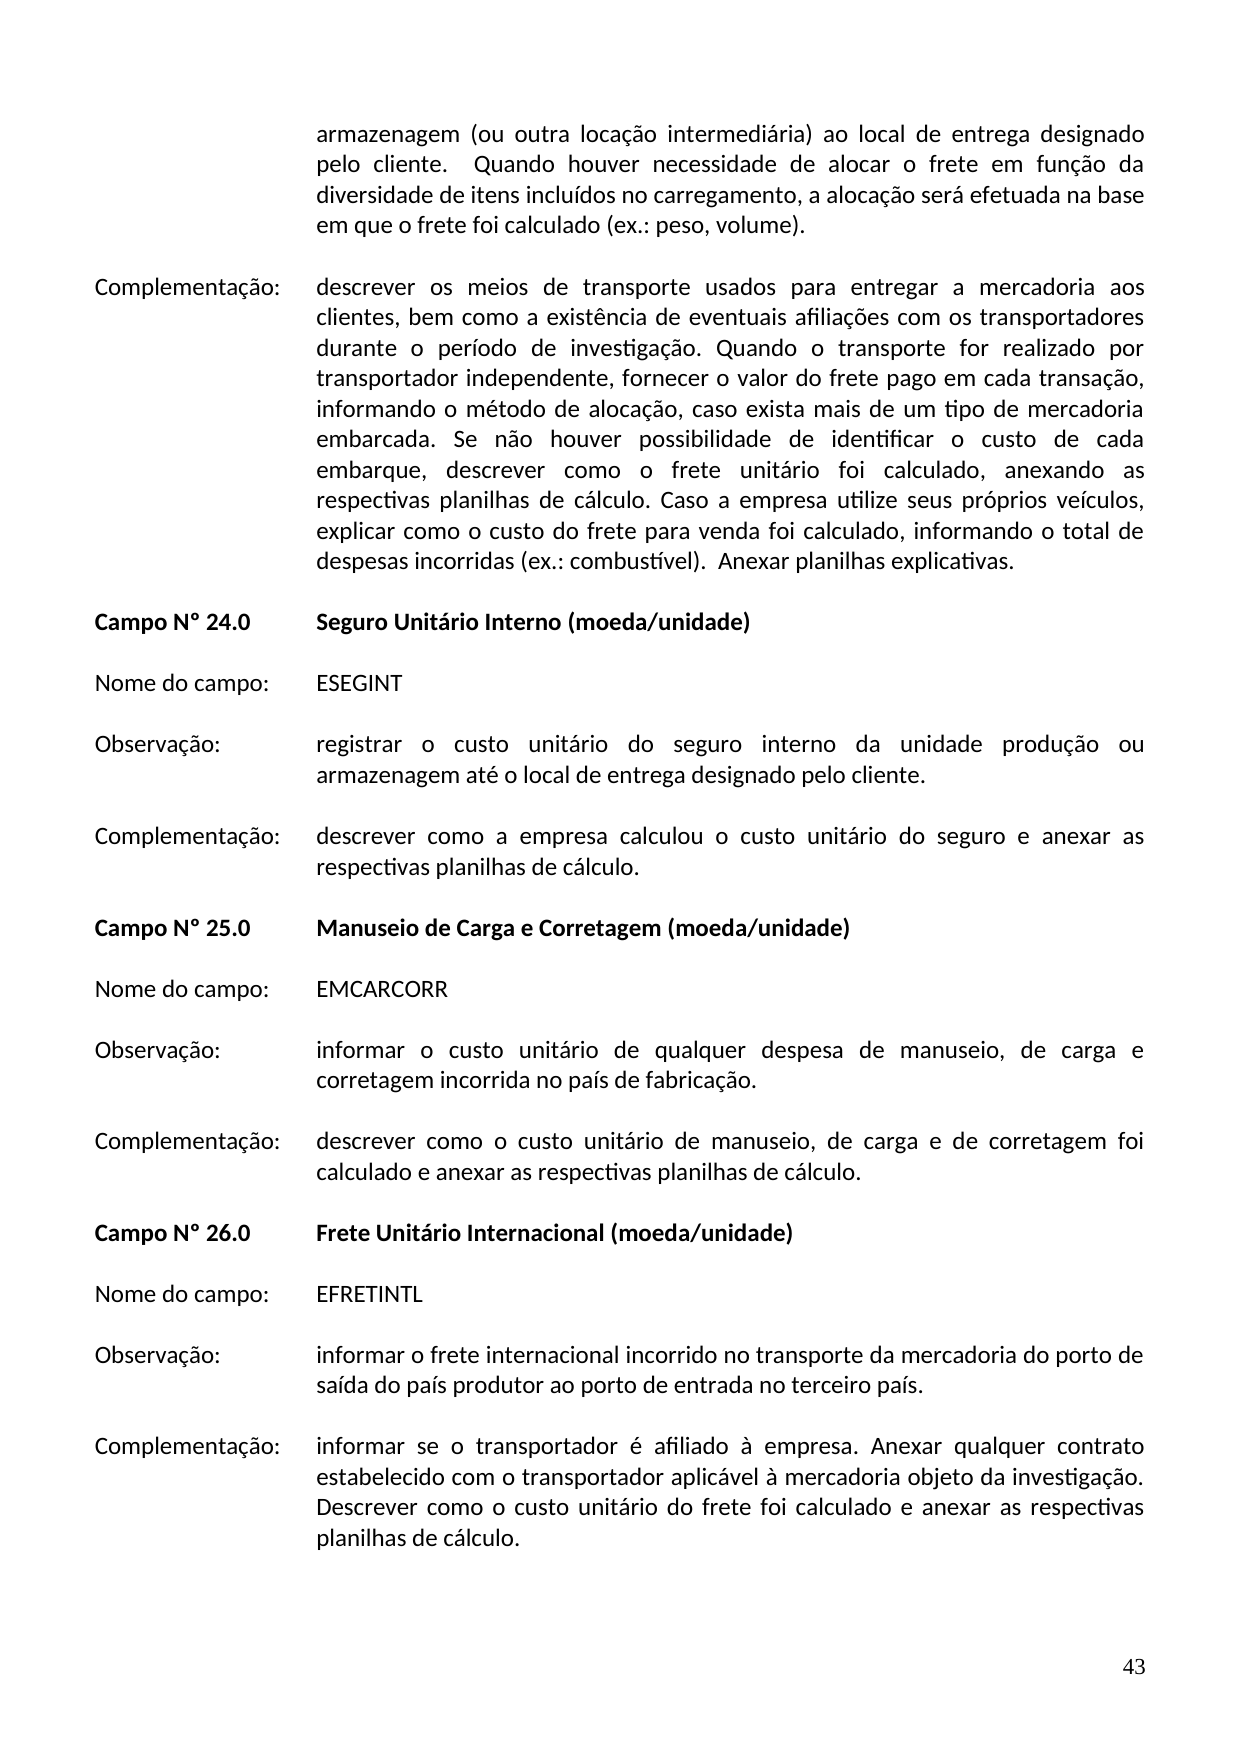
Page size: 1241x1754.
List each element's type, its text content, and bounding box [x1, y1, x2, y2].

text Complementação: descrever como a empresa calculou o custo unitário do seguro e anexar as respectivas planilhas de cálculo. [94, 820, 1146, 881]
text Campo Nº 26.0 Frete Unitário Internacional (moeda/unidade) [94, 1217, 1146, 1247]
text Observação: registrar o custo unitário do seguro interno da unidade produção ou armazenagem até o local de entrega designado pelo cliente. [94, 728, 1146, 789]
text Observação: informar o frete internacional incorrido no transporte da mercadoria do porto de saída do país produtor ao porto de entrada no terceiro país. [94, 1339, 1146, 1400]
text Complementação: informar se o transportador é afiliado à empresa. Anexar qualquer contrato estabelecido com o transportador aplicável à mercadoria objeto da investigação. Descrever como o custo unitário do frete foi calculado e anexar as respectivas planilhas de cálculo. [94, 1431, 1146, 1553]
text Nome do campo: EFRETINTL [94, 1278, 1146, 1308]
text Campo Nº 25.0 Manuseio de Carga e Corretagem (moeda/unidade) [94, 912, 1146, 942]
text Nome do campo: EMCARCORR [94, 973, 1146, 1003]
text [94, 118, 1146, 240]
text Complementação: descrever os meios de transporte usados para entregar a mercadoria aos clientes, bem como a existência de eventuais afiliações com os transportadores durante o período de investigação. Quando o transporte for realizado por transportador independente, fornecer o valor do frete pago em cada transação, informando o método de alocação, caso exista mais de um tipo de mercadoria embarcada. Se não houver possibilidade de identificar o custo de cada embarque, descrever como o frete unitário foi calculado, anexando as respectivas planilhas de cálculo. Caso a empresa utilize seus próprios veículos, explicar como o custo do frete para venda foi calculado, informando o total de despesas incorridas (ex.: combustível). Anexar planilhas explicativas. [94, 271, 1146, 576]
text Observação: informar o custo unitário de qualquer despesa de manuseio, de carga e corretagem incorrida no país de fabricação. [94, 1034, 1146, 1095]
text Campo Nº 24.0 Seguro Unitário Interno (moeda/unidade) [94, 606, 1146, 637]
text Nome do campo: ESEGINT [94, 667, 1146, 698]
text Complementação: descrever como o custo unitário de manuseio, de carga e de corretagem foi calculado e anexar as respectivas planilhas de cálculo. [94, 1125, 1146, 1186]
